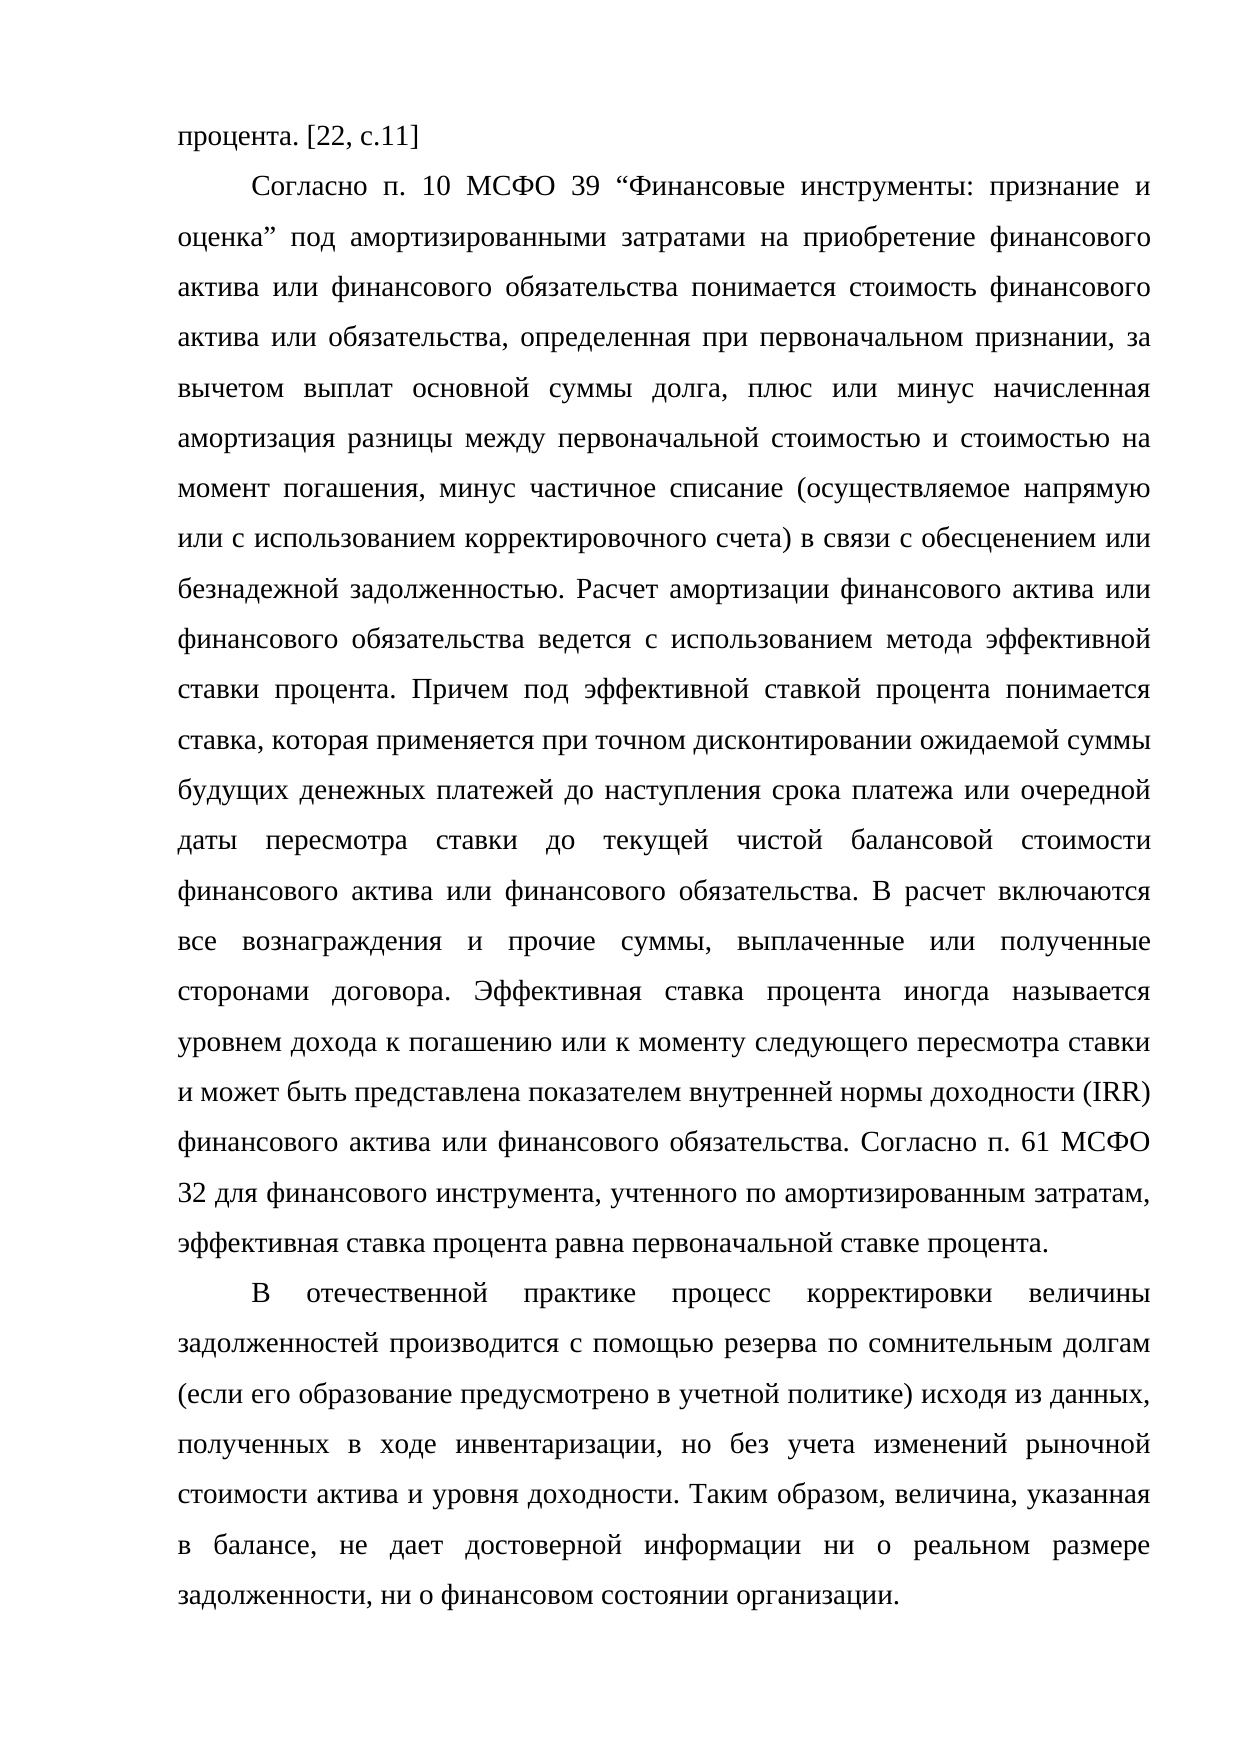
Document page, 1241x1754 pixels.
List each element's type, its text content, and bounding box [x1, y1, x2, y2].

text Согласно п. 10 МСФО 39 “Финансовые инструменты: признание и оценка” под амортизированными затратами на приобретение финансового актива или финансового обязательства понимается стоимость финансового актива или обязательства, определенная при первоначальном признании, за вычетом выплат основной суммы долга, плюс или минус начисленная амортизация разницы между первоначальной стоимостью и стоимостью на момент погашения, минус частичное списание (осуществляемое напрямую или с использованием корректировочного счета) в связи с обесценением или безнадежной задолженностью. Расчет амортизации финансового актива или финансового обязательства ведется с использованием метода эффективной ставки процента. Причем под эффективной ставкой процента понимается ставка, которая применяется при точном дисконтировании ожидаемой суммы будущих денежных платежей до наступления срока платежа или очередной даты пересмотра ставки до текущей чистой балансовой стоимости финансового актива или финансового обязательства. В расчет включаются все вознаграждения и прочие суммы, выплаченные или полученные сторонами договора. Эффективная ставка процента иногда называется уровнем дохода к погашению или к моменту следующего пересмотра ставки и может быть представлена показателем внутренней нормы доходности (IRR) финансового актива или финансового обязательства. Согласно п. 61 МСФО 32 для финансового инструмента, учтенного по амортизированным затратам, эффективная ставка процента равна первоначальной ставке процента. [177, 168, 1152, 1258]
text В отечественной практике процесс корректировки величины задолженностей производится с помощью резерва по сомнительным долгам (если его образование предусмотрено в учетной политике) исходя из данных, полученных в ходе инвентаризации, но без учета изменений рыночной стоимости актива и уровня доходности. Таким образом, величина, указанная в балансе, не дает достоверной информации ни о реальном размере задолженности, ни о финансовом состоянии организации. [177, 1275, 1152, 1611]
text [177, 118, 1152, 152]
